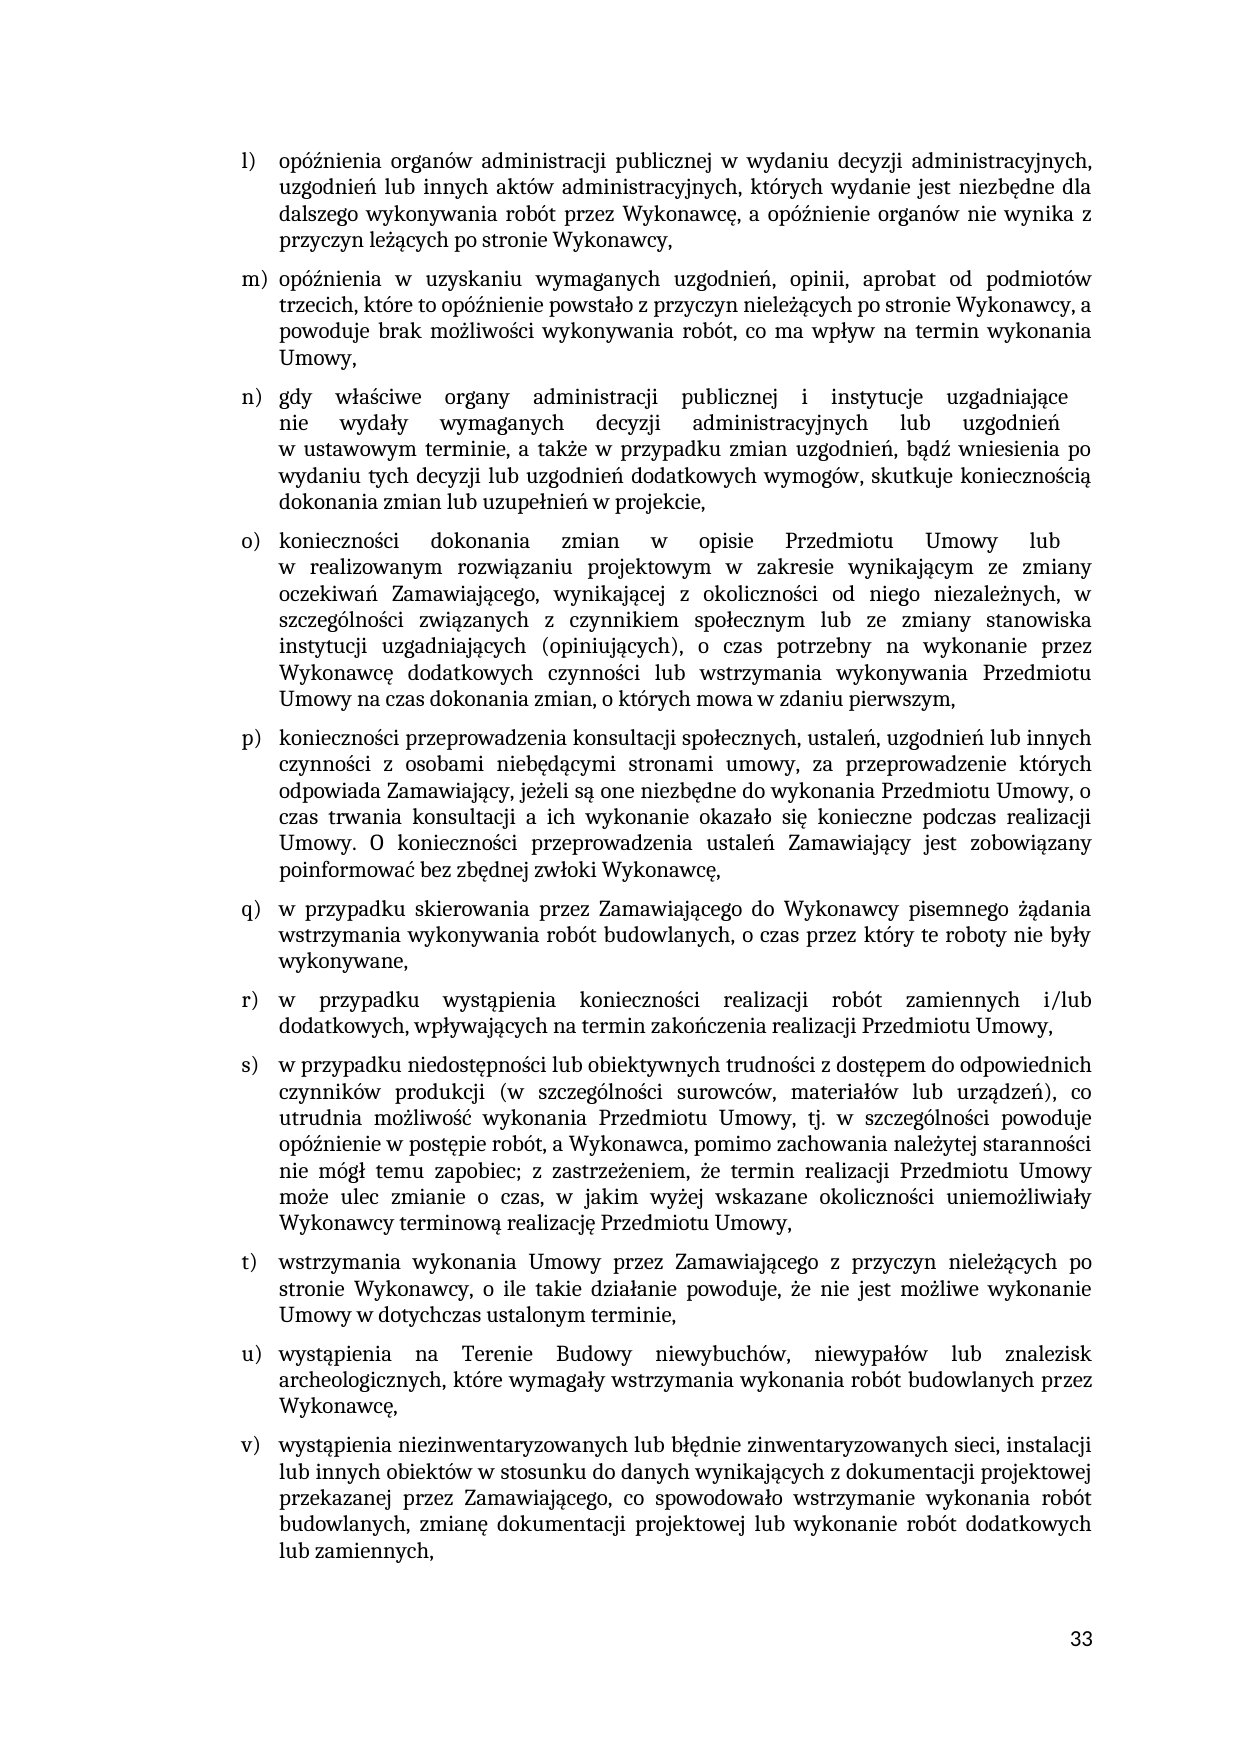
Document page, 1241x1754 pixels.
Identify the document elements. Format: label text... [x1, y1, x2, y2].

list w przypadku wystąpienia konieczności realizacji robót zamiennych i/lub dodatkowych, wpływających na termin zakończenia realizacji Przedmiotu Umowy, [241, 987, 1093, 1039]
list wstrzymania wykonania Umowy przez Zamawiającego z przyczyn nieleżących po stronie Wykonawcy, o ile takie działanie powoduje, że nie jest możliwe wykonanie Umowy w dotychczas ustalonym terminie, [241, 1249, 1093, 1328]
list wystąpienia na Terenie Budowy niewybuchów, niewypałów lub znalezisk archeologicznych, które wymagały wstrzymania wykonania robót budowlanych przez Wykonawcę, [241, 1341, 1093, 1420]
list w przypadku niedostępności lub obiektywnych trudności z dostępem do odpowiednich czynników produkcji (w szczególności surowców, materiałów lub urządzeń), co utrudnia możliwość wykonania Przedmiotu Umowy, tj. w szczególności powoduje opóźnienie w postępie robót, a Wykonawca, pomimo zachowania należytej staranności nie mógł temu zapobiec; z zastrzeżeniem, że termin realizacji Przedmiotu Umowy może ulec zmianie o czas, w jakim wyżej wskazane okoliczności uniemożliwiały Wykonawcy terminową realizację Przedmiotu Umowy, [241, 1052, 1093, 1237]
list opóźnienia organów administracji publicznej w wydaniu decyzji administracyjnych, uzgodnień lub innych aktów administracyjnych, których wydanie jest niezbędne dla dalszego wykonywania robót przez Wykonawcę, a opóźnienie organów nie wynika z przyczyn leżących po stronie Wykonawcy, [241, 148, 1093, 253]
list konieczności przeprowadzenia konsultacji społecznych, ustaleń, uzgodnień lub innych czynności z osobami niebędącymi stronami umowy, za przeprowadzenie których odpowiada Zamawiający, jeżeli są one niezbędne do wykonania Przedmiotu Umowy, o czas trwania konsultacji a ich wykonanie okazało się konieczne podczas realizacji Umowy. O konieczności przeprowadzenia ustaleń Zamawiający jest zobowiązany poinformować bez zbędnej zwłoki Wykonawcę, [241, 725, 1093, 883]
list opóźnienia w uzyskaniu wymaganych uzgodnień, opinii, aprobat od podmiotów trzecich, które to opóźnienie powstało z przyczyn nieleżących po stronie Wykonawcy, a powoduje brak możliwości wykonywania robót, co ma wpływ na termin wykonania Umowy, [241, 266, 1093, 371]
list wystąpienia niezinwentaryzowanych lub błędnie zinwentaryzowanych sieci, instalacji lub innych obiektów w stosunku do danych wynikających z dokumentacji projektowej przekazanej przez Zamawiającego, co spowodowało wstrzymanie wykonania robót budowlanych, zmianę dokumentacji projektowej lub wykonanie robót dodatkowych lub zamiennych, [241, 1432, 1093, 1564]
list gdy właściwe organy administracji publicznej i instytucje uzgadniające nie wydały wymaganych decyzji administracyjnych lub uzgodnień w ustawowym terminie, a także w przypadku zmian uzgodnień, bądź wniesienia po wydaniu tych decyzji lub uzgodnień dodatkowych wymogów, skutkuje koniecznością dokonania zmian lub uzupełnień w projekcie, [241, 383, 1093, 515]
list w przypadku skierowania przez Zamawiającego do Wykonawcy pisemnego żądania wstrzymania wykonywania robót budowlanych, o czas przez który te roboty nie były wykonywane, [241, 895, 1093, 974]
list konieczności dokonania zmian w opisie Przedmiotu Umowy lub w realizowanym rozwiązaniu projektowym w zakresie wynikającym ze zmiany oczekiwań Zamawiającego, wynikającej z okoliczności od niego niezależnych, w szczególności związanych z czynnikiem społecznym lub ze zmiany stanowiska instytucji uzgadniających (opiniujących), o czas potrzebny na wykonanie przez Wykonawcę dodatkowych czynności lub wstrzymania wykonywania Przedmiotu Umowy na czas dokonania zmian, o których mowa w zdaniu pierwszym, [241, 528, 1093, 712]
